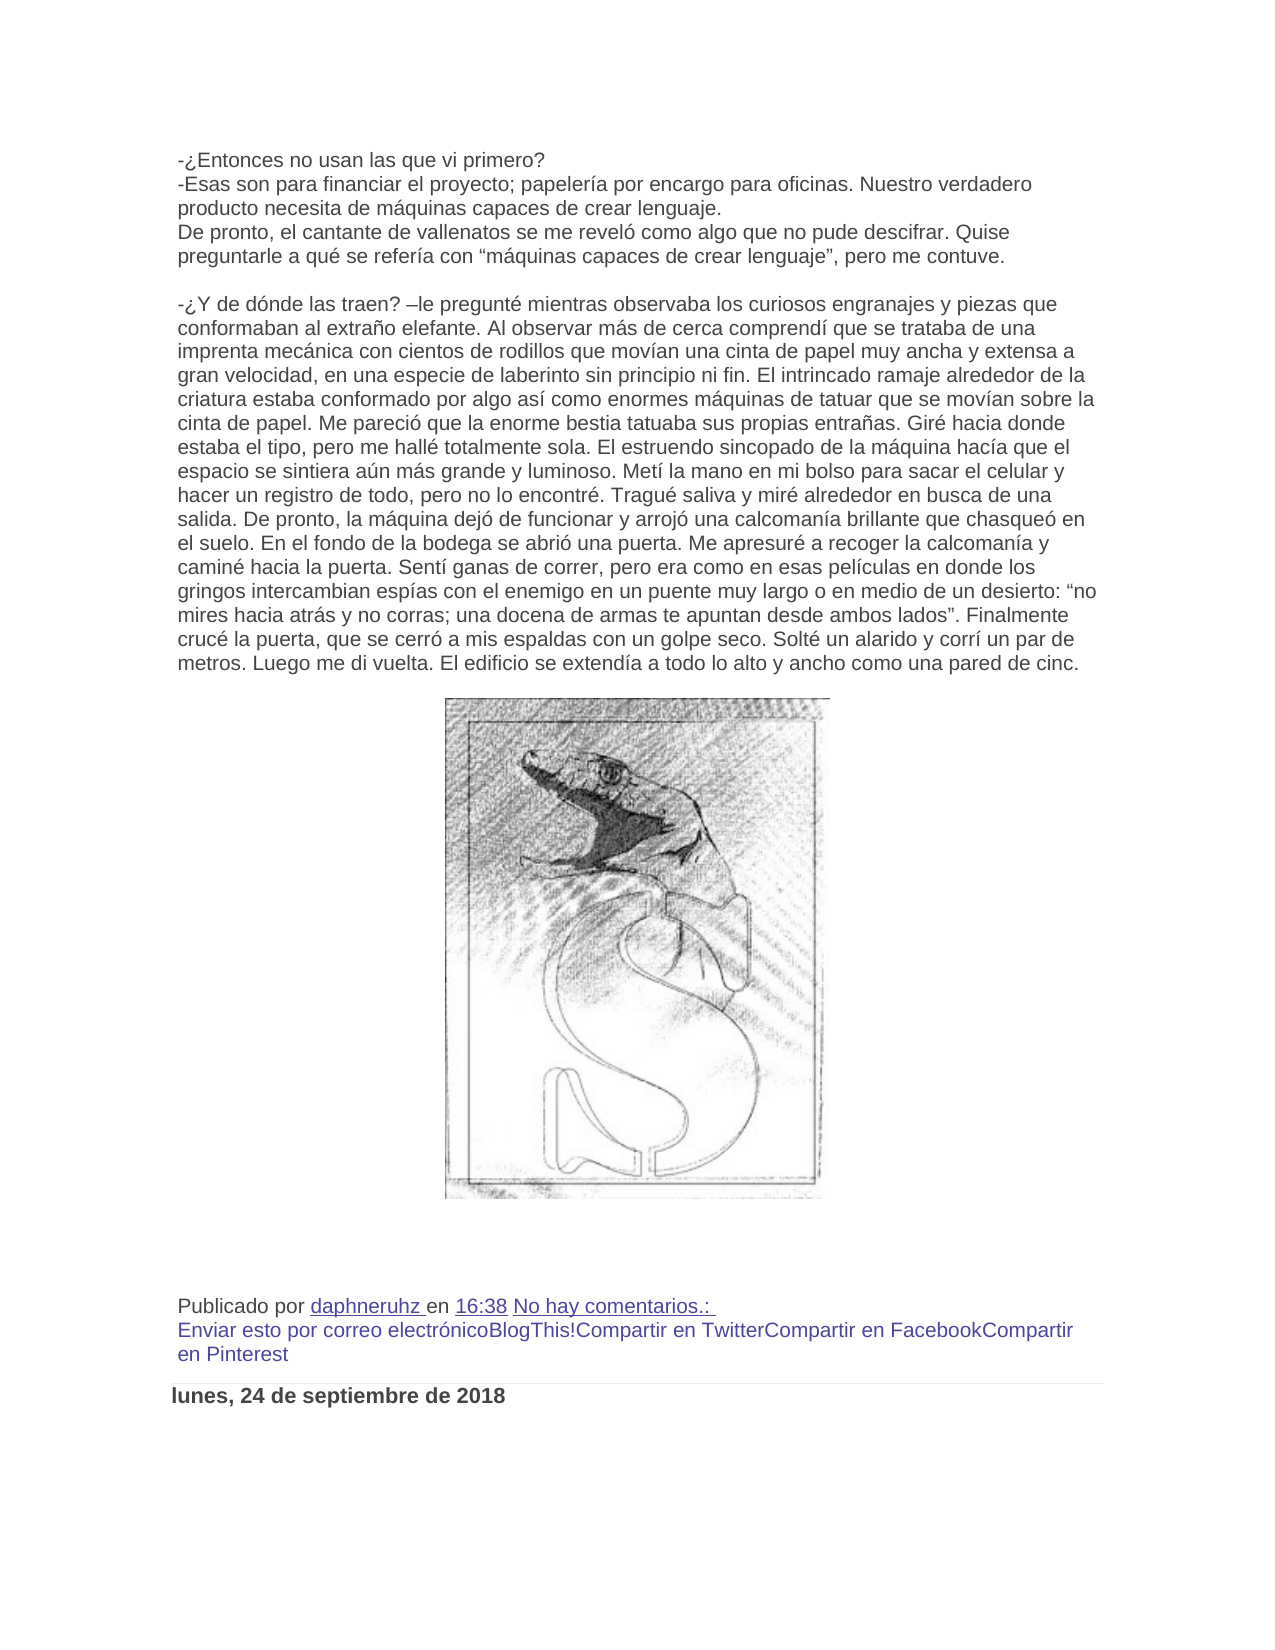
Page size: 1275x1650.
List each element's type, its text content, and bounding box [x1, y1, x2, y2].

picture [445, 698, 830, 1199]
text Publicado por daphneruhz en 16:38 No hay comentarios.: [177, 1294, 1098, 1318]
text lunes, 24 de septiembre de 2018 [171, 1384, 1104, 1408]
text De pronto, el cantante de vallenatos se me reveló como algo que no pude descifrar. Quise preguntarle a qué se refería con “máquinas capaces de crear lenguaje”, pero me contuve. [177, 219, 1098, 267]
text Enviar esto por correo electrónicoBlogThis!Compartir en TwitterCompartir en FacebookCompartir en Pinterest [177, 1318, 1098, 1366]
text -¿Y de dónde las traen? –le pregunté mientras observaba los curiosos engranajes y piezas que conformaban al extraño elefante. Al observar más de cerca comprendí que se trataba de una imprenta mecánica con cientos de rodillos que movían una cinta de papel muy ancha y extensa a gran velocidad, en una especie de laberinto sin principio ni fin. El intrincado ramaje alrededor de la criatura estaba conformado por algo así como enormes máquinas de tatuar que se movían sobre la cinta de papel. Me pareció que la enorme bestia tatuaba sus propias entrañas. Giré hacia donde estaba el tipo, pero me hallé totalmente sola. El estruendo sincopado de la máquina hacía que el espacio se sintiera aún más grande y luminoso. Metí la mano en mi bolso para sacar el celular y hacer un registro de todo, pero no lo encontré. Tragué saliva y miré alrededor en busca de una salida. De pronto, la máquina dejó de funcionar y arrojó una calcomanía brillante que chasqueó en el suelo. En el fondo de la bodega se abrió una puerta. Me apresuré a recoger la calcomanía y caminé hacia la puerta. Sentí ganas de correr, pero era como en esas películas en donde los gringos intercambian espías con el enemigo en un puente muy largo o en medio de un desierto: “no mires hacia atrás y no corras; una docena de armas te apuntan desde ambos lados”. Finalmente crucé la puerta, que se cerró a mis espaldas con un golpe seco. Solté un alarido y corrí un par de metros. Luego me di vuelta. El edificio se extendía a todo lo alto y ancho como una pared de cinc. [177, 291, 1098, 675]
text -¿Entonces no usan las que vi primero? [177, 148, 1098, 172]
text -Esas son para financiar el proyecto; papelería por encargo para oficinas. Nuestro verdadero producto necesita de máquinas capaces de crear lenguaje. [177, 172, 1098, 219]
